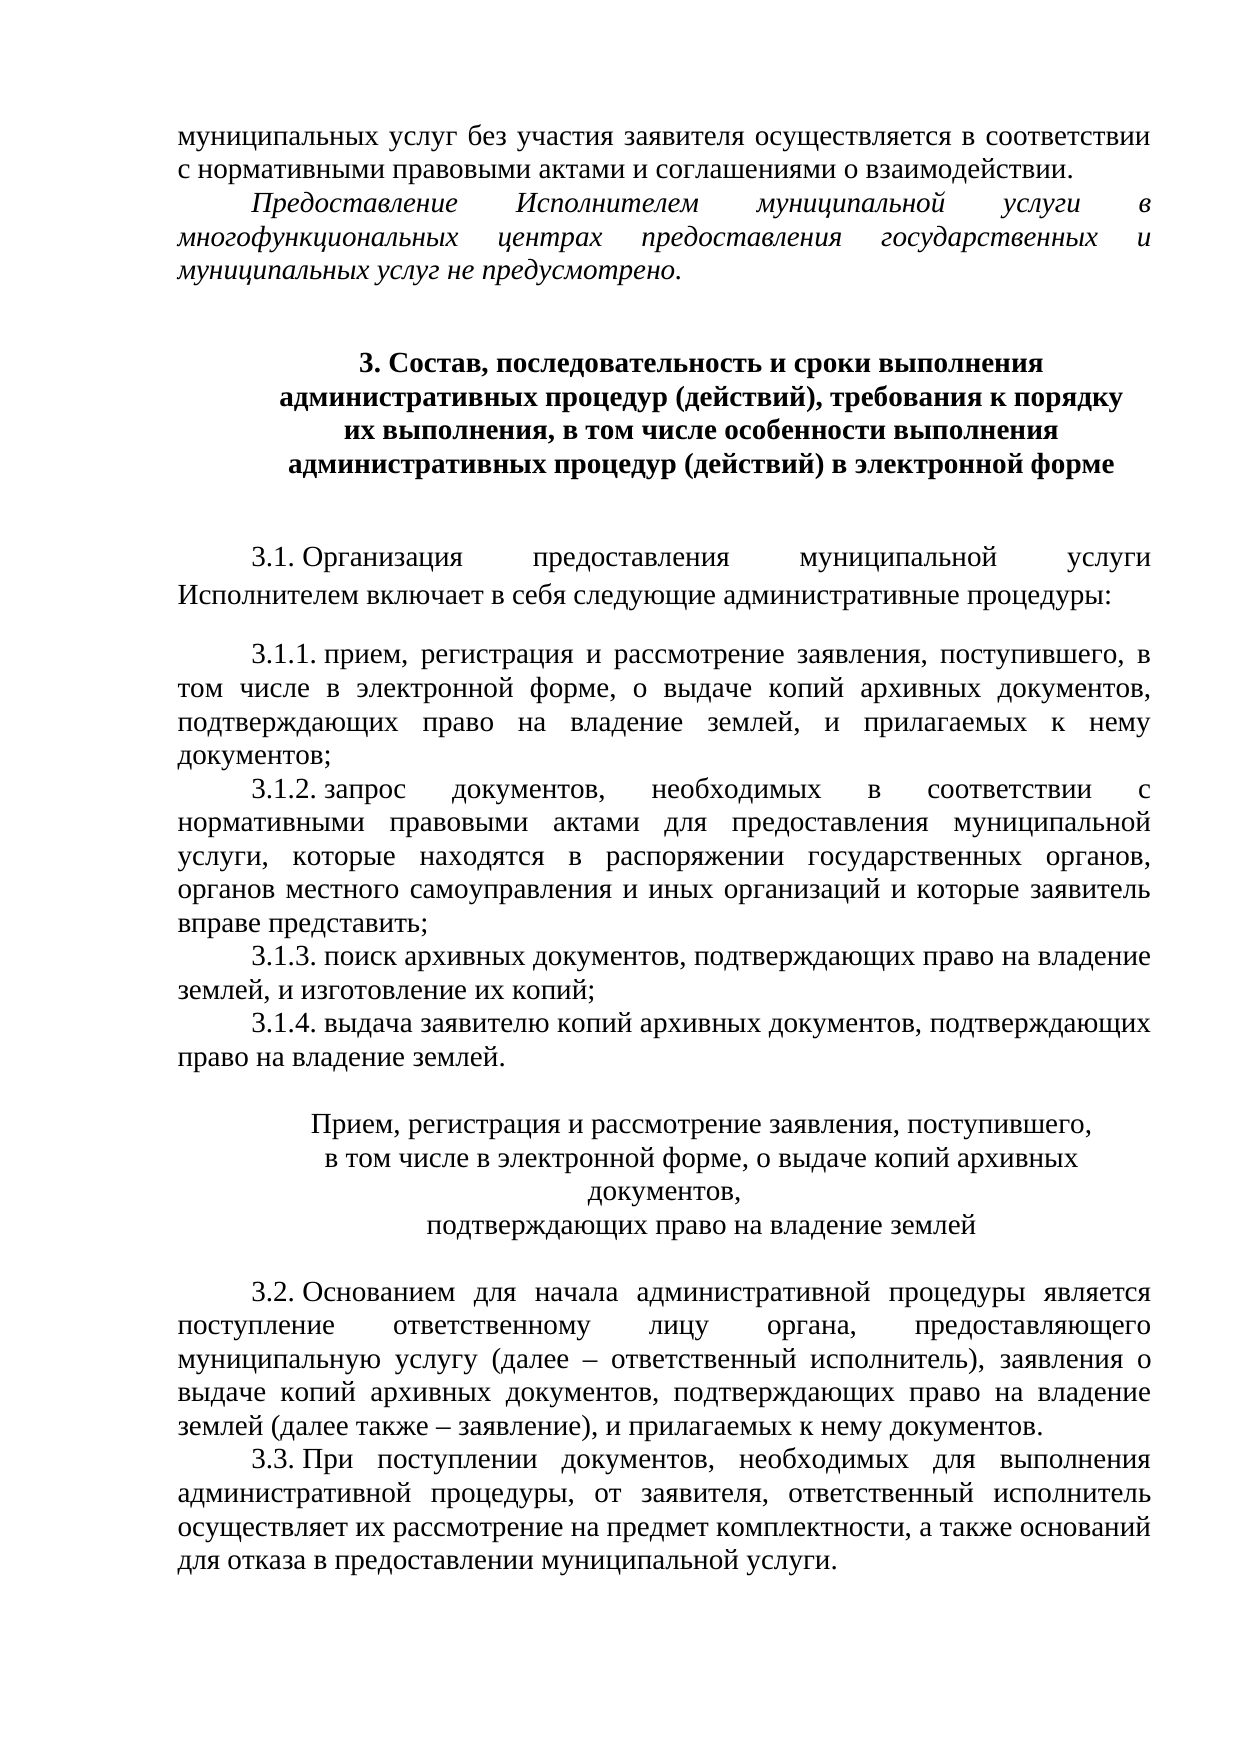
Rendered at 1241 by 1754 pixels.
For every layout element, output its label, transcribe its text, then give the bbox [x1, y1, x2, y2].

text Прием, регистрация и рассмотрение заявления, поступившего, [177, 1106, 1152, 1140]
subtitle административных процедур (действий) в электронной форме [177, 446, 1152, 479]
text 3.3. При поступлении документов, необходимых для выполнения административной процедуры, от заявителя, ответственный исполнитель осуществляет их рассмотрение на предмет комплектности, а также оснований для отказа в предоставлении муниципальной услуги. [177, 1442, 1152, 1576]
subtitle административных процедур (действий), требования к порядку [177, 379, 1152, 412]
subtitle их выполнения, в том числе особенности выполнения [177, 412, 1152, 446]
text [177, 118, 1152, 185]
subtitle 3. Состав, последовательность и сроки выполнения [177, 345, 1152, 379]
text 3.1. Организация предоставления муниципальной услуги Исполнителем включает в себя следующие административные процедуры: [177, 539, 1152, 611]
text 3.1.3. поиск архивных документов, подтверждающих право на владение землей, и изготовление их копий; [177, 938, 1152, 1006]
text 3.1.2. запрос документов, необходимых в соответствии с нормативными правовыми актами для предоставления муниципальной услуги, которые находятся в распоряжении государственных органов, органов местного самоуправления и иных организаций и которые заявитель вправе представить; [177, 771, 1152, 938]
text 3.2. Основанием для начала административной процедуры является поступление ответственному лицу органа, предоставляющего муниципальную услугу (далее – ответственный исполнитель), заявления о выдаче копий архивных документов, подтверждающих право на владение землей (далее также – заявление), и прилагаемых к нему документов. [177, 1274, 1152, 1442]
text Предоставление Исполнителем муниципальной услуги в многофункциональных центрах предоставления государственных и муниципальных услуг не предусмотрено. [177, 185, 1152, 286]
text в том числе в электронной форме, о выдаче копий архивных документов, [177, 1140, 1152, 1207]
text подтверждающих право на владение землей [177, 1207, 1152, 1240]
list 3.1.1. прием, регистрация и рассмотрение заявления, поступившего, в том числе в электронной форме, о выдаче копий архивных документов, подтверждающих право на владение землей, и прилагаемых к нему документов; [177, 637, 1152, 771]
text 3.1.4. выдача заявителю копий архивных документов, подтверждающих право на владение землей. [177, 1006, 1152, 1073]
